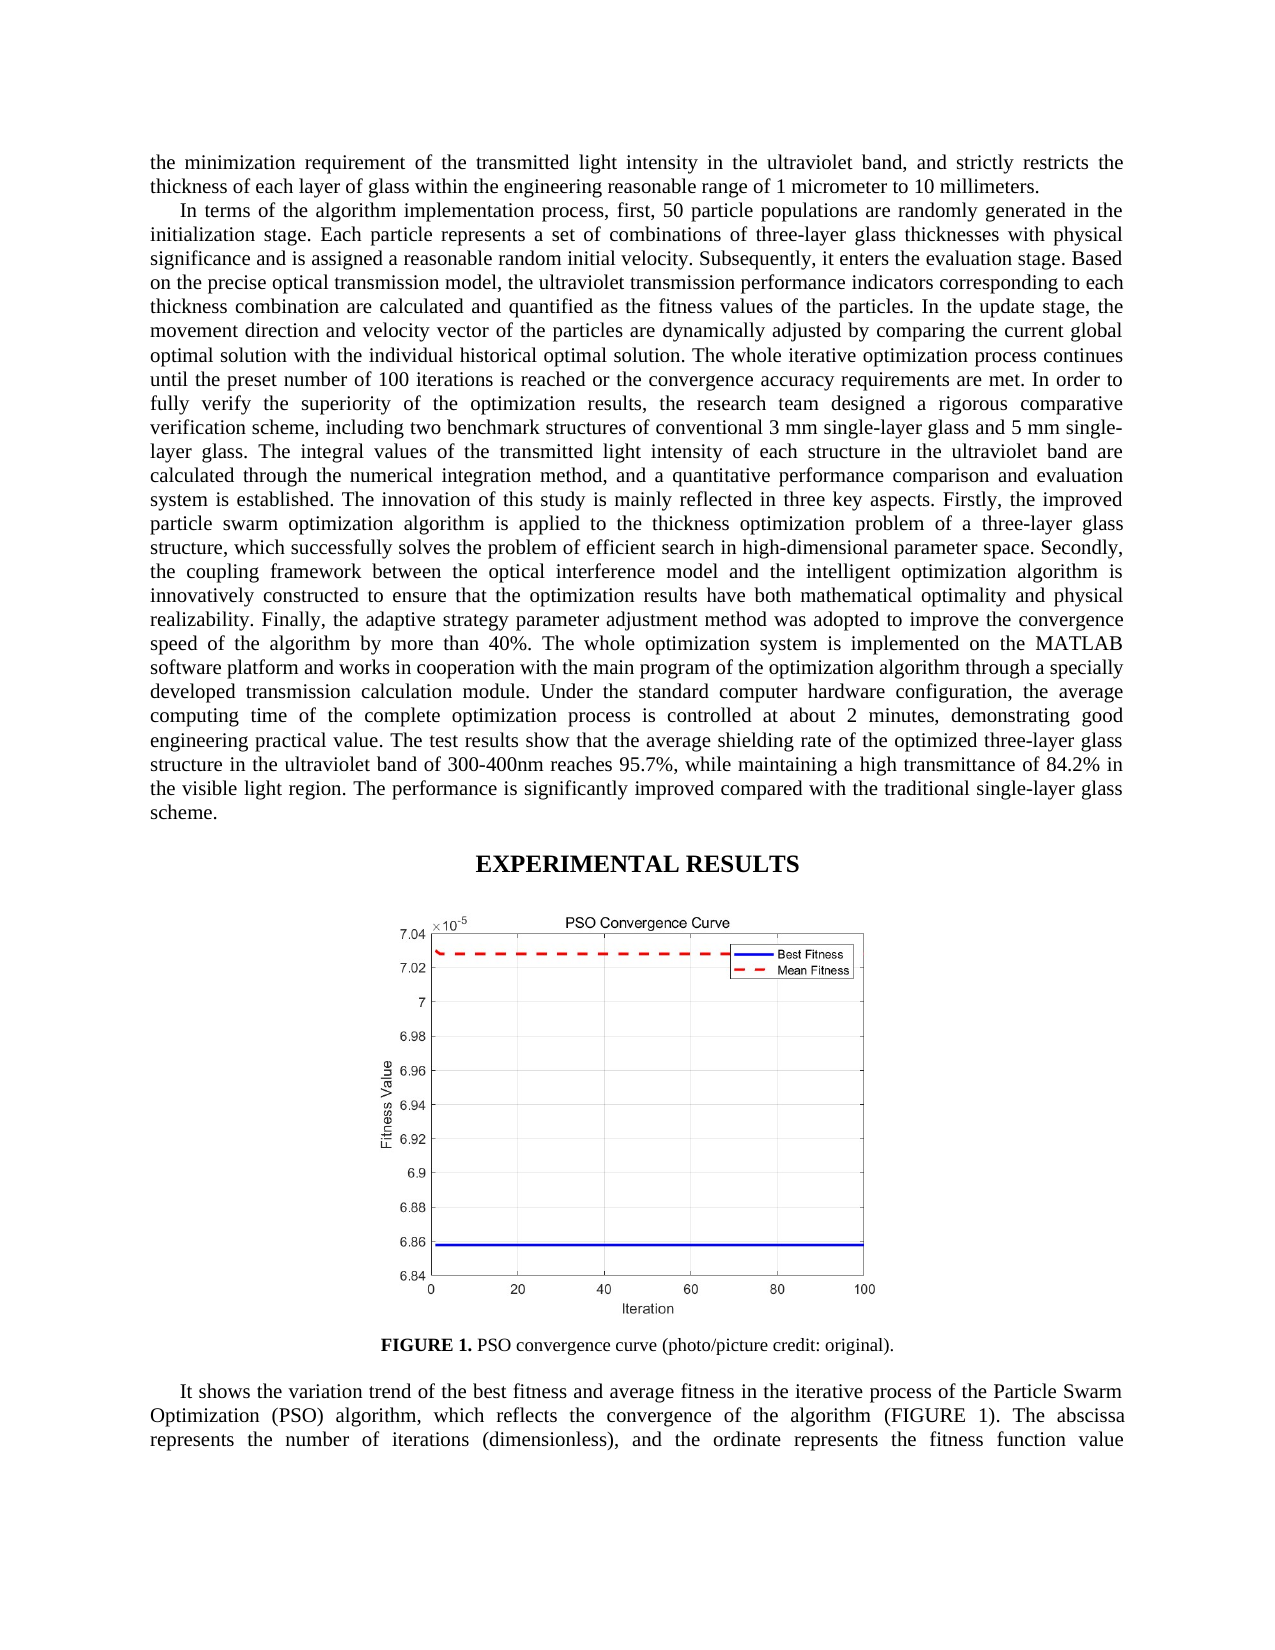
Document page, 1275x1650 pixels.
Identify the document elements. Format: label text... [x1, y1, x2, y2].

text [150, 1379, 1125, 1451]
picture [358, 902, 917, 1321]
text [150, 150, 1125, 198]
text In terms of the algorithm implementation process, first, 50 particle populations are randomly generated in the initialization stage. Each particle represents a set of combinations of three-layer glass thicknesses with physical significance and is assigned a reasonable random initial velocity. Subsequently, it enters the evaluation stage. Based on the precise optical transmission model, the ultraviolet transmission performance indicators corresponding to each thickness combination are calculated and quantified as the fitness values of the particles. In the update stage, the movement direction and velocity vector of the particles are dynamically adjusted by comparing the current global optimal solution with the individual historical optimal solution. The whole iterative optimization process continues until the preset number of 100 iterations is reached or the convergence accuracy requirements are met. In order to fully verify the superiority of the optimization results, the research team designed a rigorous comparative verification scheme, including two benchmark structures of conventional 3 mm single-layer glass and 5 mm single-layer glass. The integral values of the transmitted light intensity of each structure in the ultraviolet band are calculated through the numerical integration method, and a quantitative performance comparison and evaluation system is established. The innovation of this study is mainly reflected in three key aspects. Firstly, the improved particle swarm optimization algorithm is applied to the thickness optimization problem of a three-layer glass structure, which successfully solves the problem of efficient search in high-dimensional parameter space. Secondly, the coupling framework between the optical interference model and the intelligent optimization algorithm is innovatively constructed to ensure that the optimization results have both mathematical optimality and physical realizability. Finally, the adaptive strategy parameter adjustment method was adopted to improve the convergence speed of the algorithm by more than 40%. The whole optimization system is implemented on the MATLAB software platform and works in cooperation with the main program of the optimization algorithm through a specially developed transmission calculation module. Under the standard computer hardware configuration, the average computing time of the complete optimization process is controlled at about 2 minutes, demonstrating good engineering practical value. The test results show that the average shielding rate of the optimized three-layer glass structure in the ultraviolet band of 300-400nm reaches 95.7%, while maintaining a high transmittance of 84.2% in the visible light region. The performance is significantly improved compared with the traditional single-layer glass scheme. [150, 198, 1125, 824]
text Figure 1. PSO convergence curve (photo/picture credit: original). [150, 1333, 1125, 1355]
subtitle Experimental Results [150, 849, 1125, 877]
